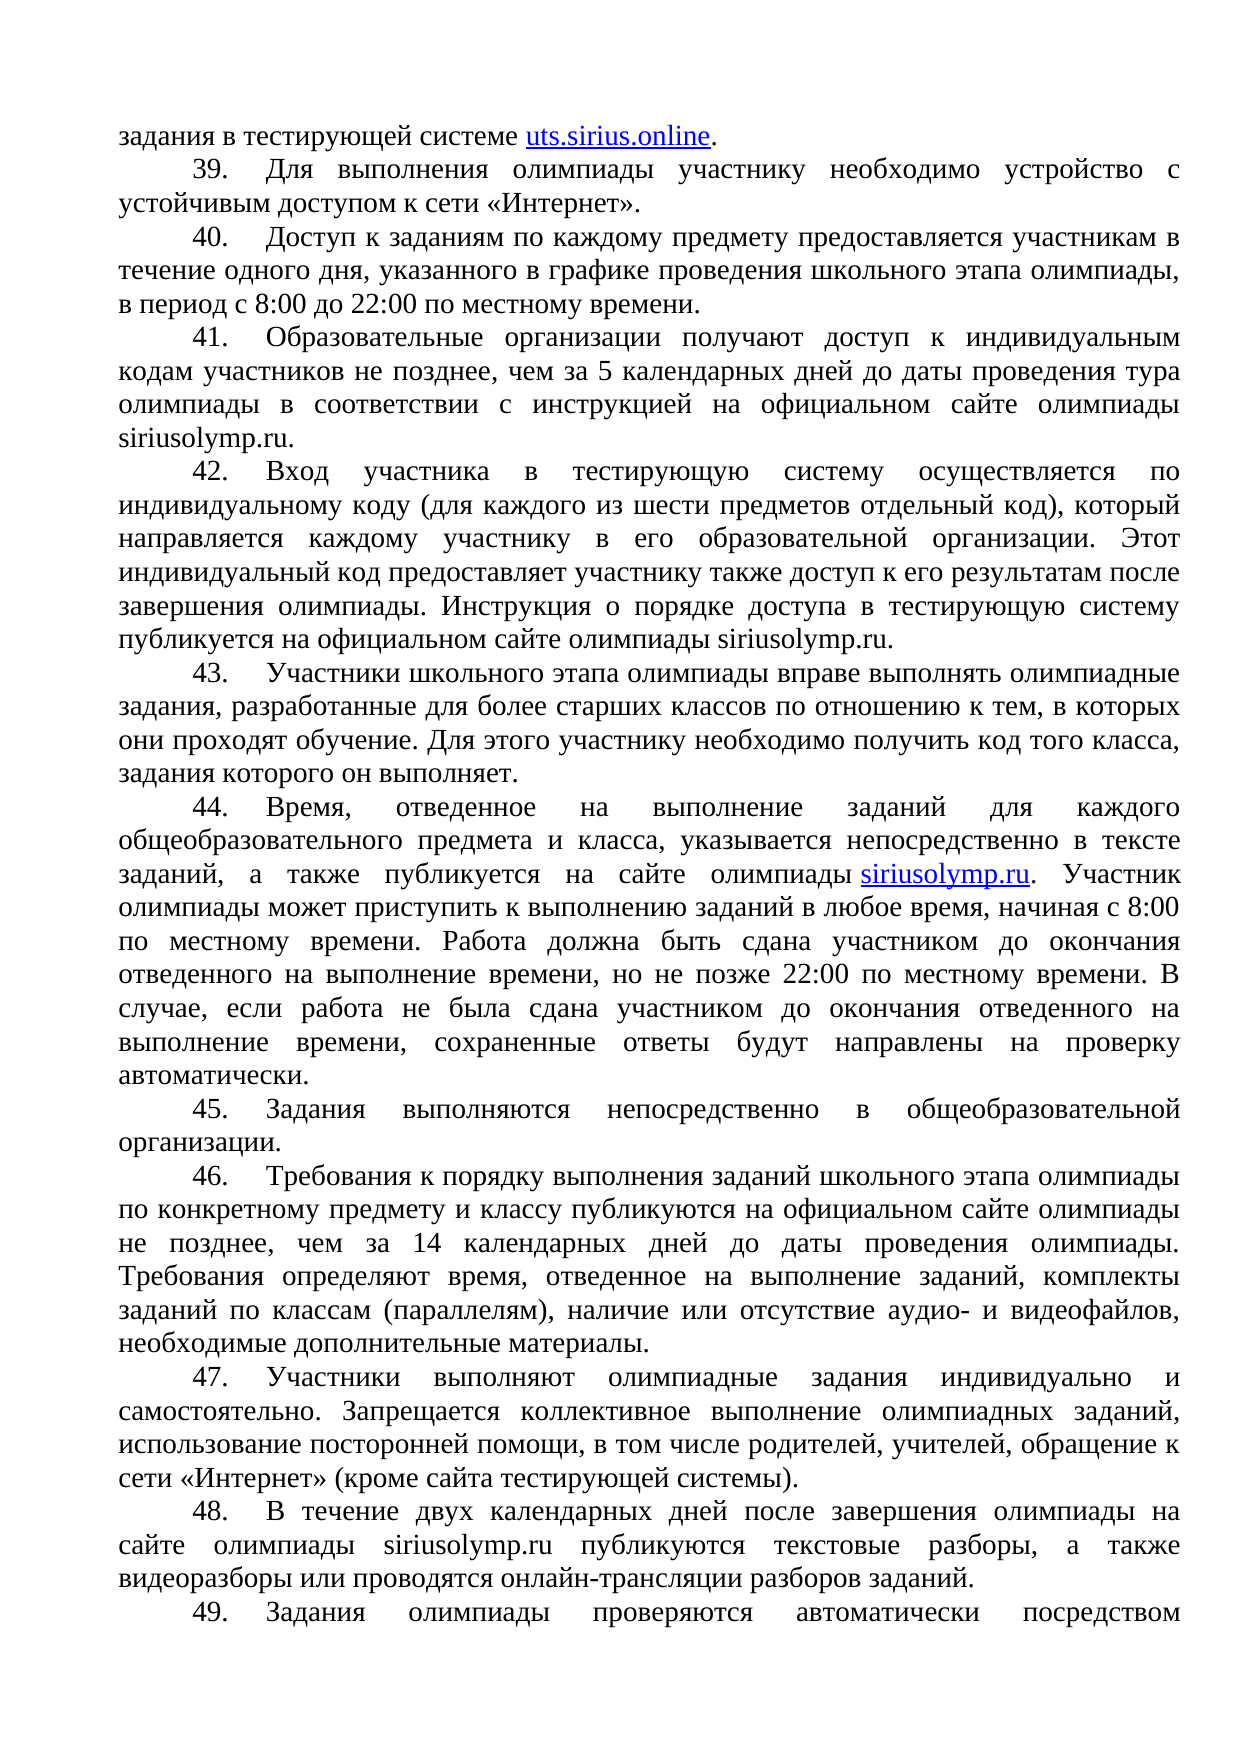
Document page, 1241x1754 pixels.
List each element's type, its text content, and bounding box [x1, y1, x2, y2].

list В течение двух календарных дней после завершения олимпиады на сайте олимпиады siriusolymp.ru публикуются текстовые разборы, а также видеоразборы или проводятся онлайн-трансляции разборов заданий. [118, 1493, 1181, 1594]
list Участники выполняют олимпиадные задания индивидуально и самостоятельно. Запрещается коллективное выполнение олимпиадных заданий, использование посторонней помощи, в том числе родителей, учителей, обращение к сети «Интернет» (кроме сайта тестирующей системы). [118, 1359, 1181, 1493]
list Для выполнения олимпиады участнику необходимо устройство с устойчивым доступом к сети «Интернет». [118, 152, 1181, 219]
list Время, отведенное на выполнение заданий для каждого общеобразовательного предмета и класса, указывается непосредственно в тексте заданий, а также публикуется на сайте олимпиады siriusolymp.ru. Участник олимпиады может приступить к выполнению заданий в любое время, начиная с 8:00 по местному времени. Работа должна быть сдана участником до окончания отведенного на выполнение времени, но не позже 22:00 по местному времени. В случае, если работа не была сдана участником до окончания отведенного на выполнение времени, сохраненные ответы будут направлены на проверку автоматически. [118, 789, 1181, 1091]
list Доступ к заданиям по каждому предмету предоставляется участникам в течение одного дня, указанного в графике проведения школьного этапа олимпиады, в период с 8:00 до 22:00 по местному времени. [118, 219, 1181, 319]
list Образовательные организации получают доступ к индивидуальным кодам участников не позднее, чем за 5 календарных дней до даты проведения тура олимпиады в соответствии с инструкцией на официальном сайте олимпиады siriusolymp.ru. [118, 319, 1181, 453]
list Участники школьного этапа олимпиады вправе выполнять олимпиадные задания, разработанные для более старших классов по отношению к тем, в которых они проходят обучение. Для этого участнику необходимо получить код того класса, задания которого он выполняет. [118, 655, 1181, 789]
list Вход участника в тестирующую систему осуществляется по индивидуальному коду (для каждого из шести предметов отдельный код), который направляется каждому участнику в его образовательной организации. Этот индивидуальный код предоставляет участнику также доступ к его результатам после завершения олимпиады. Инструкция о порядке доступа в тестирующую систему публикуется на официальном сайте олимпиады siriusolymp.ru. [118, 453, 1181, 655]
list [118, 1594, 1181, 1627]
list Требования к порядку выполнения заданий школьного этапа олимпиады по конкретному предмету и классу публикуются на официальном сайте олимпиады не позднее, чем за 14 календарных дней до даты проведения олимпиады. Требования определяют время, отведенное на выполнение заданий, комплекты заданий по классам (параллелям), наличие или отсутствие аудио- и видеофайлов, необходимые дополнительные материалы. [118, 1158, 1181, 1359]
list Задания выполняются непосредственно в общеобразовательной организации. [118, 1091, 1181, 1158]
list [118, 118, 1181, 152]
